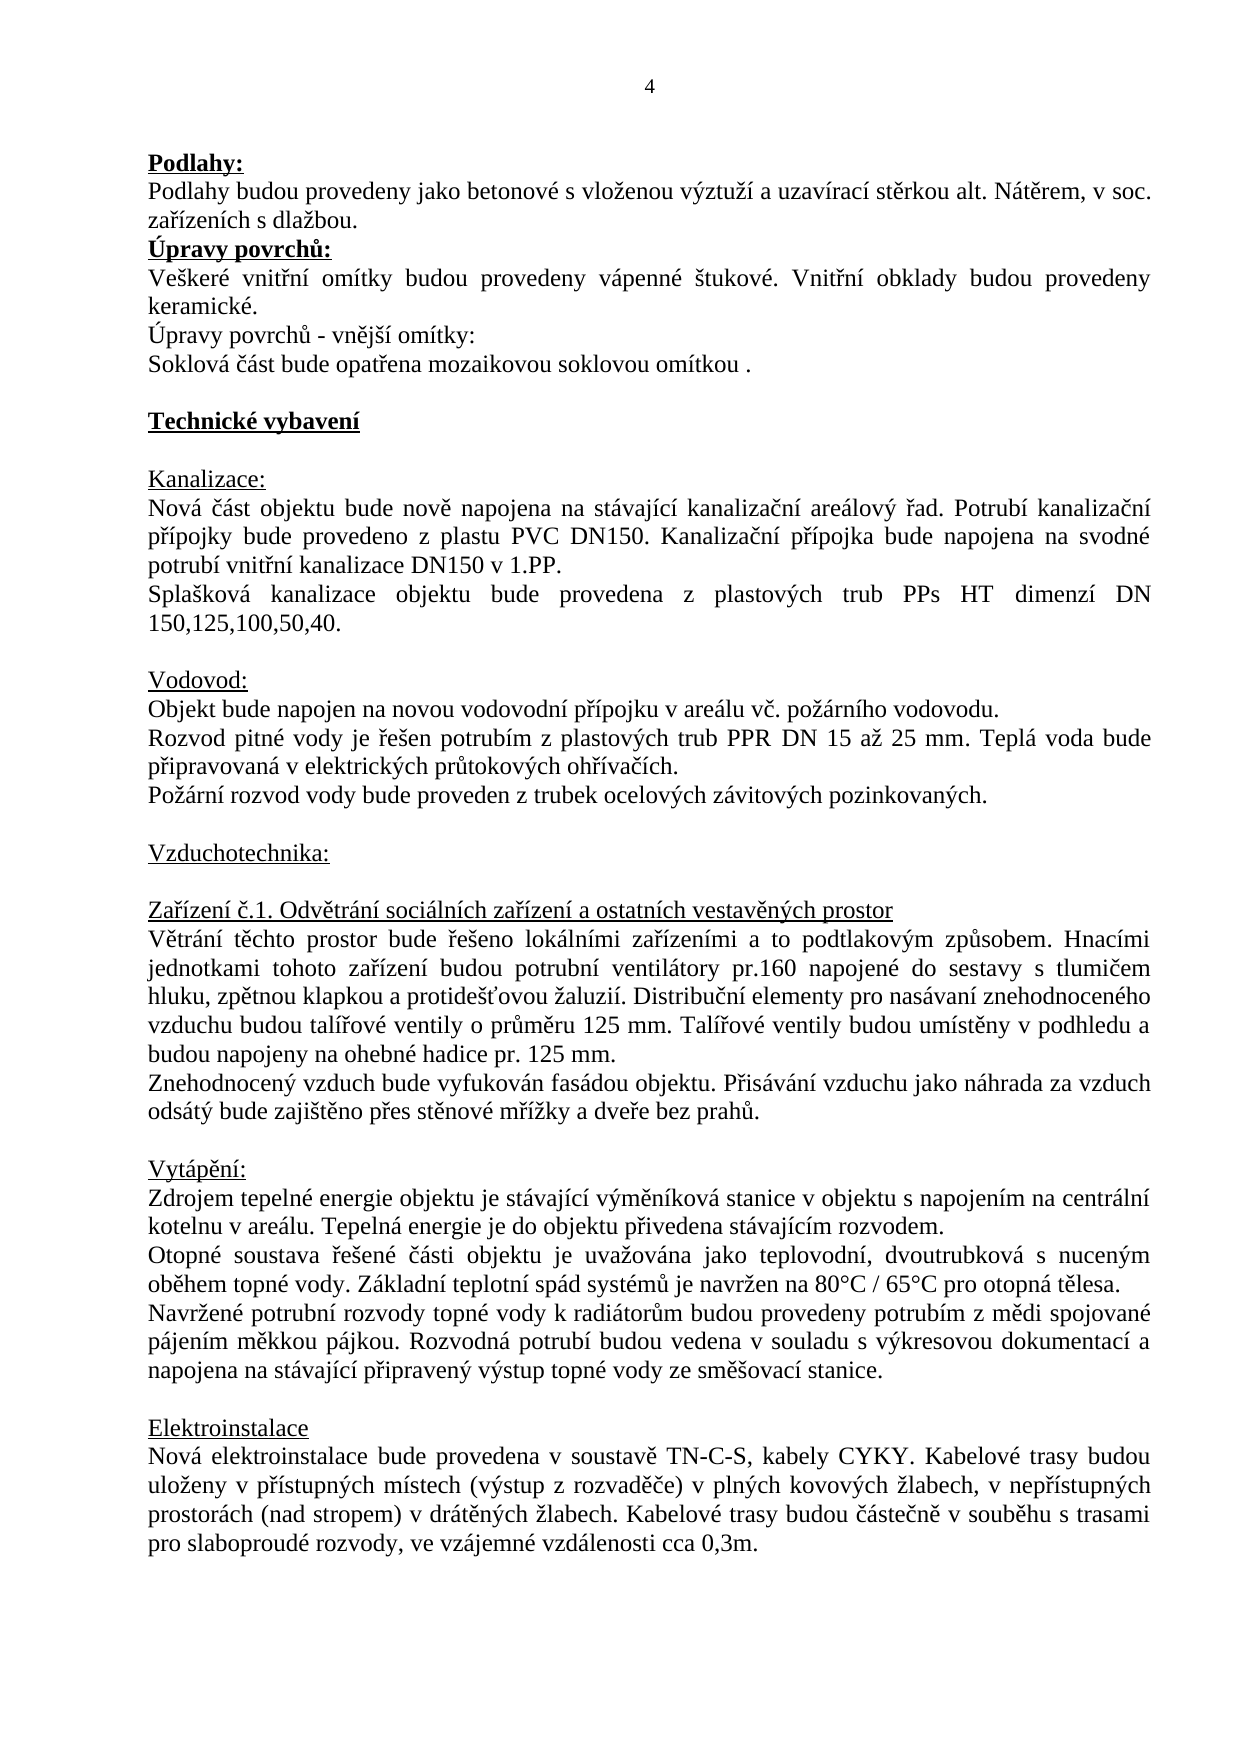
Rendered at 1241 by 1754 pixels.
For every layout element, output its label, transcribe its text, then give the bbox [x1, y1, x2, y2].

text Větrání těchto prostor bude řešeno lokálními zařízeními a to podtlakovým způsobem. Hnacími jednotkami tohoto zařízení budou potrubní ventilátory pr.160 napojené do sestavy s tlumičem hluku, zpětnou klapkou a protidešťovou žaluzií. Distribuční elementy pro nasávaní znehodnoceného vzduchu budou talířové ventily o průměru 125 mm. Talířové ventily budou umístěny v podhledu a budou napojeny na ohebné hadice pr. 125 mm. [148, 924, 1152, 1068]
text Technické vybavení [148, 406, 1152, 435]
text Úpravy povrchů: [148, 234, 1152, 263]
text Úpravy povrchů - vnější omítky: [148, 320, 1152, 349]
text Nová elektroinstalace bude provedena v soustavě TN-C-S, kabely CYKY. Kabelové trasy budou uloženy v přístupných místech (výstup z rozvaděče) v plných kovových žlabech, v nepřístupných prostorách (nad stropem) v drátěných žlabech. Kabelové trasy budou částečně v souběhu s trasami pro slaboproudé rozvody, ve vzájemné vzdálenosti cca 0,3m. [148, 1441, 1152, 1556]
text Zdrojem tepelné energie objektu je stávající výměníková stanice v objektu s napojením na centrální kotelnu v areálu. Tepelná energie je do objektu přivedena stávajícím rozvodem. [148, 1183, 1152, 1240]
text Elektroinstalace [148, 1413, 1152, 1441]
text Znehodnocený vzduch bude vyfukován fasádou objektu. Přisávání vzduchu jako náhrada za vzduch odsátý bude zajištěno přes stěnové mřížky a dveře bez prahů. [148, 1068, 1152, 1125]
text Požární rozvod vody bude proveden z trubek ocelových závitových pozinkovaných. [148, 780, 1152, 809]
text Veškeré vnitřní omítky budou provedeny vápenné štukové. Vnitřní obklady budou provedeny keramické. [148, 263, 1152, 320]
text Zařízení č.1. Odvětrání sociálních zařízení a ostatních vestavěných prostor [148, 895, 1152, 924]
text Vodovod: [148, 665, 1152, 694]
text Podlahy budou provedeny jako betonové s vloženou výztuží a uzavírací stěrkou alt. Nátěrem, v soc. zařízeních s dlažbou. [148, 176, 1152, 234]
text Kanalizace: [148, 464, 1152, 493]
text Nová část objektu bude nově napojena na stávající kanalizační areálový řad. Potrubí kanalizační přípojky bude provedeno z plastu PVC DN150. Kanalizační přípojka bude napojena na svodné potrubí vnitřní kanalizace DN150 v 1.PP. [148, 493, 1152, 579]
text Vzduchotechnika: [148, 838, 1152, 866]
text Objekt bude napojen na novou vodovodní přípojku v areálu vč. požárního vodovodu. [148, 694, 1152, 723]
text Otopné soustava řešené části objektu je uvažována jako teplovodní, dvoutrubková s nuceným oběhem topné vody. Základní teplotní spád systémů je navržen na 80°C / 65°C pro otopná tělesa. [148, 1240, 1152, 1298]
text Vytápění: [148, 1154, 1152, 1183]
text Navržené potrubní rozvody topné vody k radiátorům budou provedeny potrubím z mědi spojované pájením měkkou pájkou. Rozvodná potrubí budou vedena v souladu s výkresovou dokumentací a napojena na stávající připravený výstup topné vody ze směšovací stanice. [148, 1298, 1152, 1384]
text Rozvod pitné vody je řešen potrubím z plastových trub PPR DN 15 až 25 mm. Teplá voda bude připravovaná v elektrických průtokových ohřívačích. [148, 723, 1152, 780]
text Splašková kanalizace objektu bude provedena z plastových trub PPs HT dimenzí DN 150,125,100,50,40. [148, 579, 1152, 636]
text Soklová část bude opatřena mozaikovou soklovou omítkou . [148, 349, 1152, 378]
text Podlahy: [148, 148, 1152, 176]
